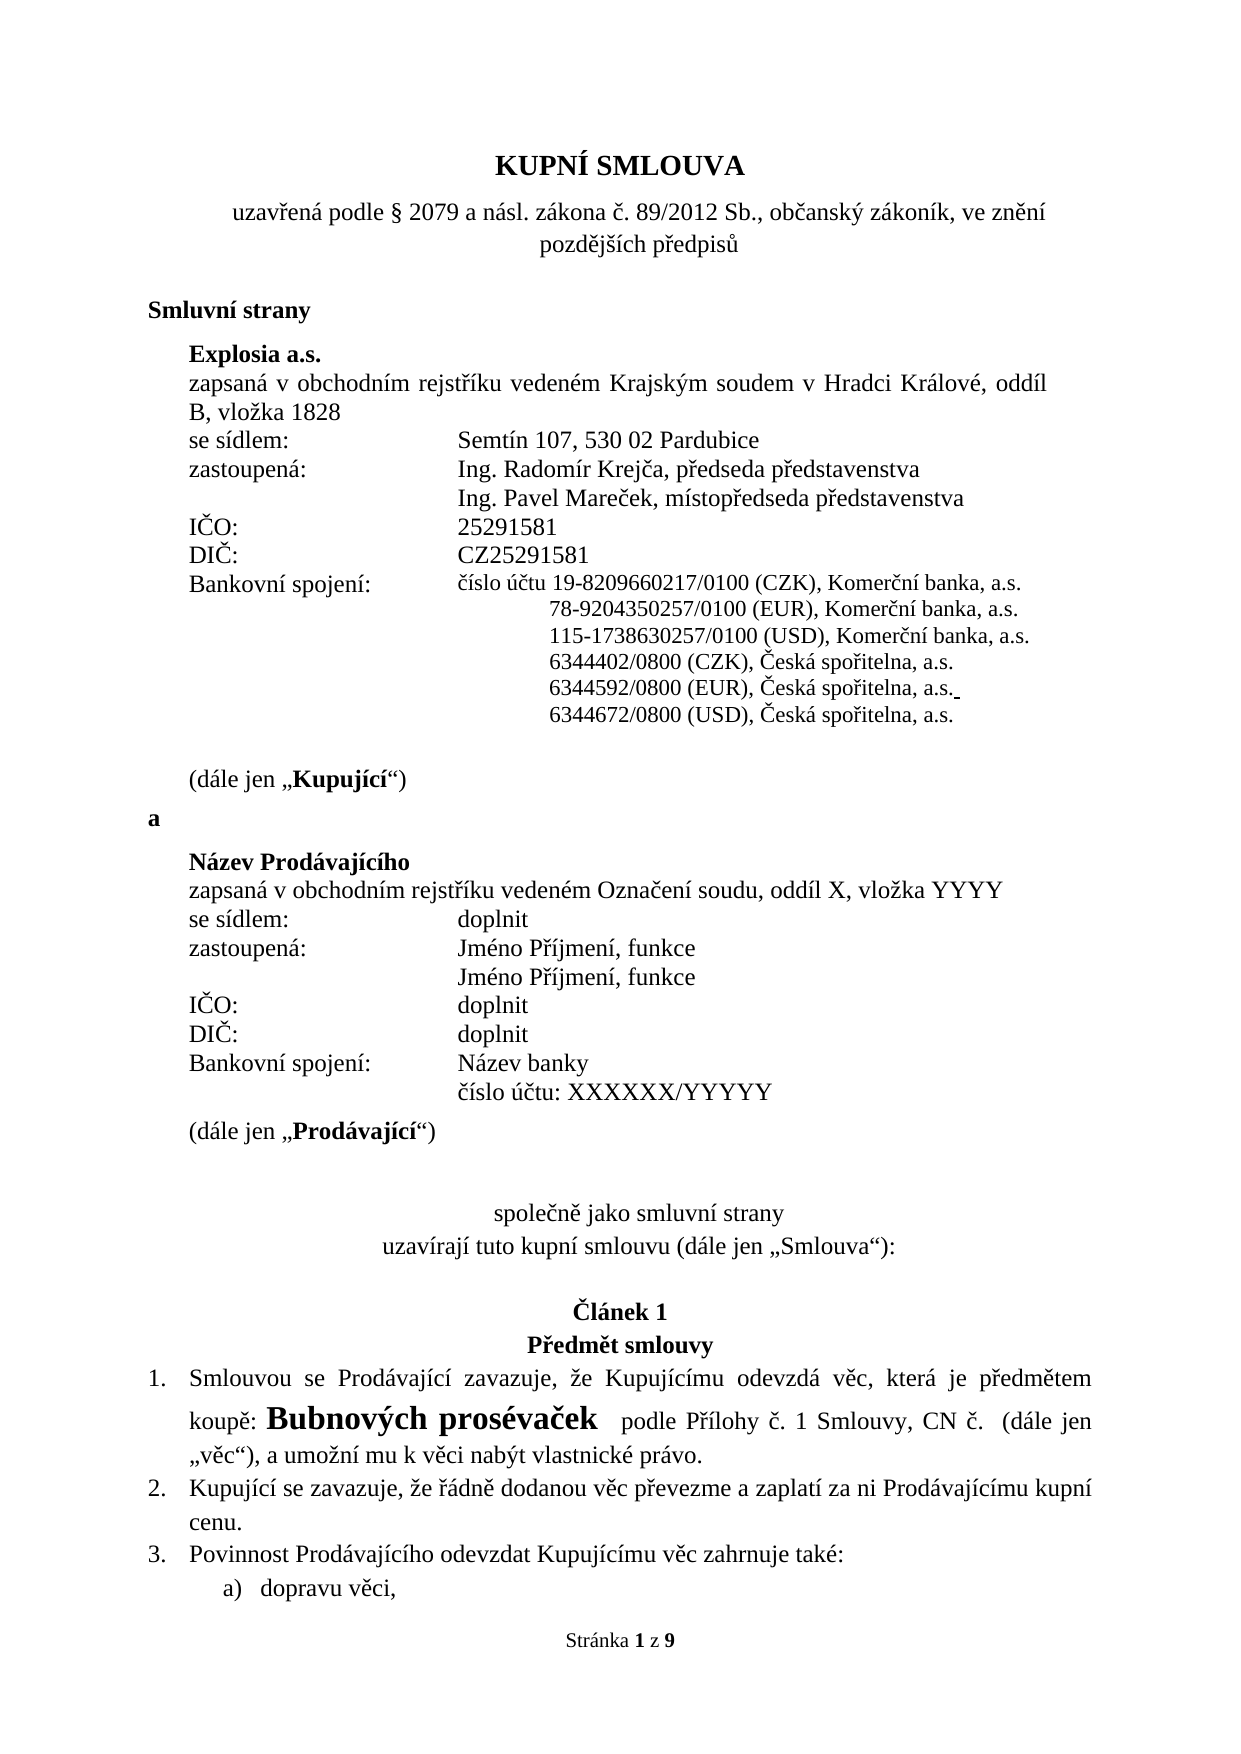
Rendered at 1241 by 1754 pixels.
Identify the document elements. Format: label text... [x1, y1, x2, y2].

table_cell (dále jen „Prodávající“) [177, 1105, 1060, 1144]
table_cell CZ25291581 [446, 540, 1060, 569]
table_cell Jméno Příjmení, funkce Jméno Příjmení, funkce [446, 933, 1060, 990]
text Smluvní strany [148, 296, 1093, 324]
text uzavřená podle § 2079 a násl. zákona č. 89/2012 Sb., občanský zákoník, ve znění pozdějších předpisů [185, 197, 1093, 258]
table_cell Ing. Radomír Krejča, předseda představenstva Ing. Pavel Mareček, místopředseda představenstva [446, 454, 1060, 512]
table_cell Bankovní spojení: [177, 569, 446, 753]
text Kupující se zavazuje, že řádně dodanou věc převezme a zaplatí za ni Prodávajícímu kupní cenu. [148, 1473, 1093, 1535]
text uzavírají tuto kupní smlouvu (dále jen „Smlouva“): [185, 1231, 1093, 1260]
table_cell Semtín 107, 530 02 Pardubice [446, 425, 1060, 454]
table_cell zapsaná v obchodním rejstříku vedeném Krajským soudem v Hradci Králové, oddíl B, vložka 1828 [177, 368, 1060, 425]
table_cell 25291581 [446, 512, 1060, 540]
table_cell zastoupená: [177, 933, 446, 990]
table_cell Bankovní spojení: [177, 1048, 446, 1105]
text Smlouvou se Prodávající zavazuje, že Kupujícímu odevzdá věc, která je předmětem koupě: Bubnových prosévaček podle Přílohy č. 1 Smlouvy, CN č. (dále jen „věc“), a umožní mu k věci nabýt vlastnické právo. [148, 1363, 1093, 1469]
text společně jako smluvní strany [185, 1198, 1093, 1227]
text dopravu věci, [223, 1573, 1093, 1601]
text KUPNÍ SMLOUVA [148, 148, 1093, 181]
table_header Název Prodávajícího [177, 847, 1060, 875]
table_cell zastoupená: [177, 454, 446, 512]
text Předmět smlouvy [148, 1330, 1093, 1359]
table_cell (dále jen „Kupující“) [177, 754, 1060, 793]
table_cell IČO: [177, 512, 446, 540]
text Článek 1 [148, 1297, 1093, 1326]
table_cell DIČ: [177, 1019, 446, 1048]
table_cell zapsaná v obchodním rejstříku vedeném Označení soudu, oddíl X, vložka YYYY [177, 875, 1060, 904]
table_cell doplnit [446, 990, 1060, 1019]
text Povinnost Prodávajícího odevzdat Kupujícímu věc zahrnuje také: [148, 1539, 1093, 1568]
table_cell doplnit [446, 904, 1060, 933]
table_cell se sídlem: [177, 904, 446, 933]
table_cell doplnit [446, 1019, 1060, 1048]
table_cell číslo účtu 19-8209660217/0100 (CZK), Komerční banka, a.s. 78-9204350257/0100 (EUR), Komerční banka, a.s. 115-1738630257/0100 (USD), Komerční banka, a.s. 6344402/0800 (CZK), Česká spořitelna, a.s. 6344592/0800 (EUR), Česká spořitelna, a.s. 6344672/0800 (USD), Česká spořitelna, a.s. [446, 569, 1060, 753]
table_cell DIČ: [177, 540, 446, 569]
table_header Explosia a.s. [177, 339, 1060, 368]
table_cell se sídlem: [177, 425, 446, 454]
table_cell IČO: [177, 990, 446, 1019]
table_cell Název banky číslo účtu: XXXXXX/YYYYY [446, 1048, 1060, 1105]
text a [148, 803, 1093, 832]
